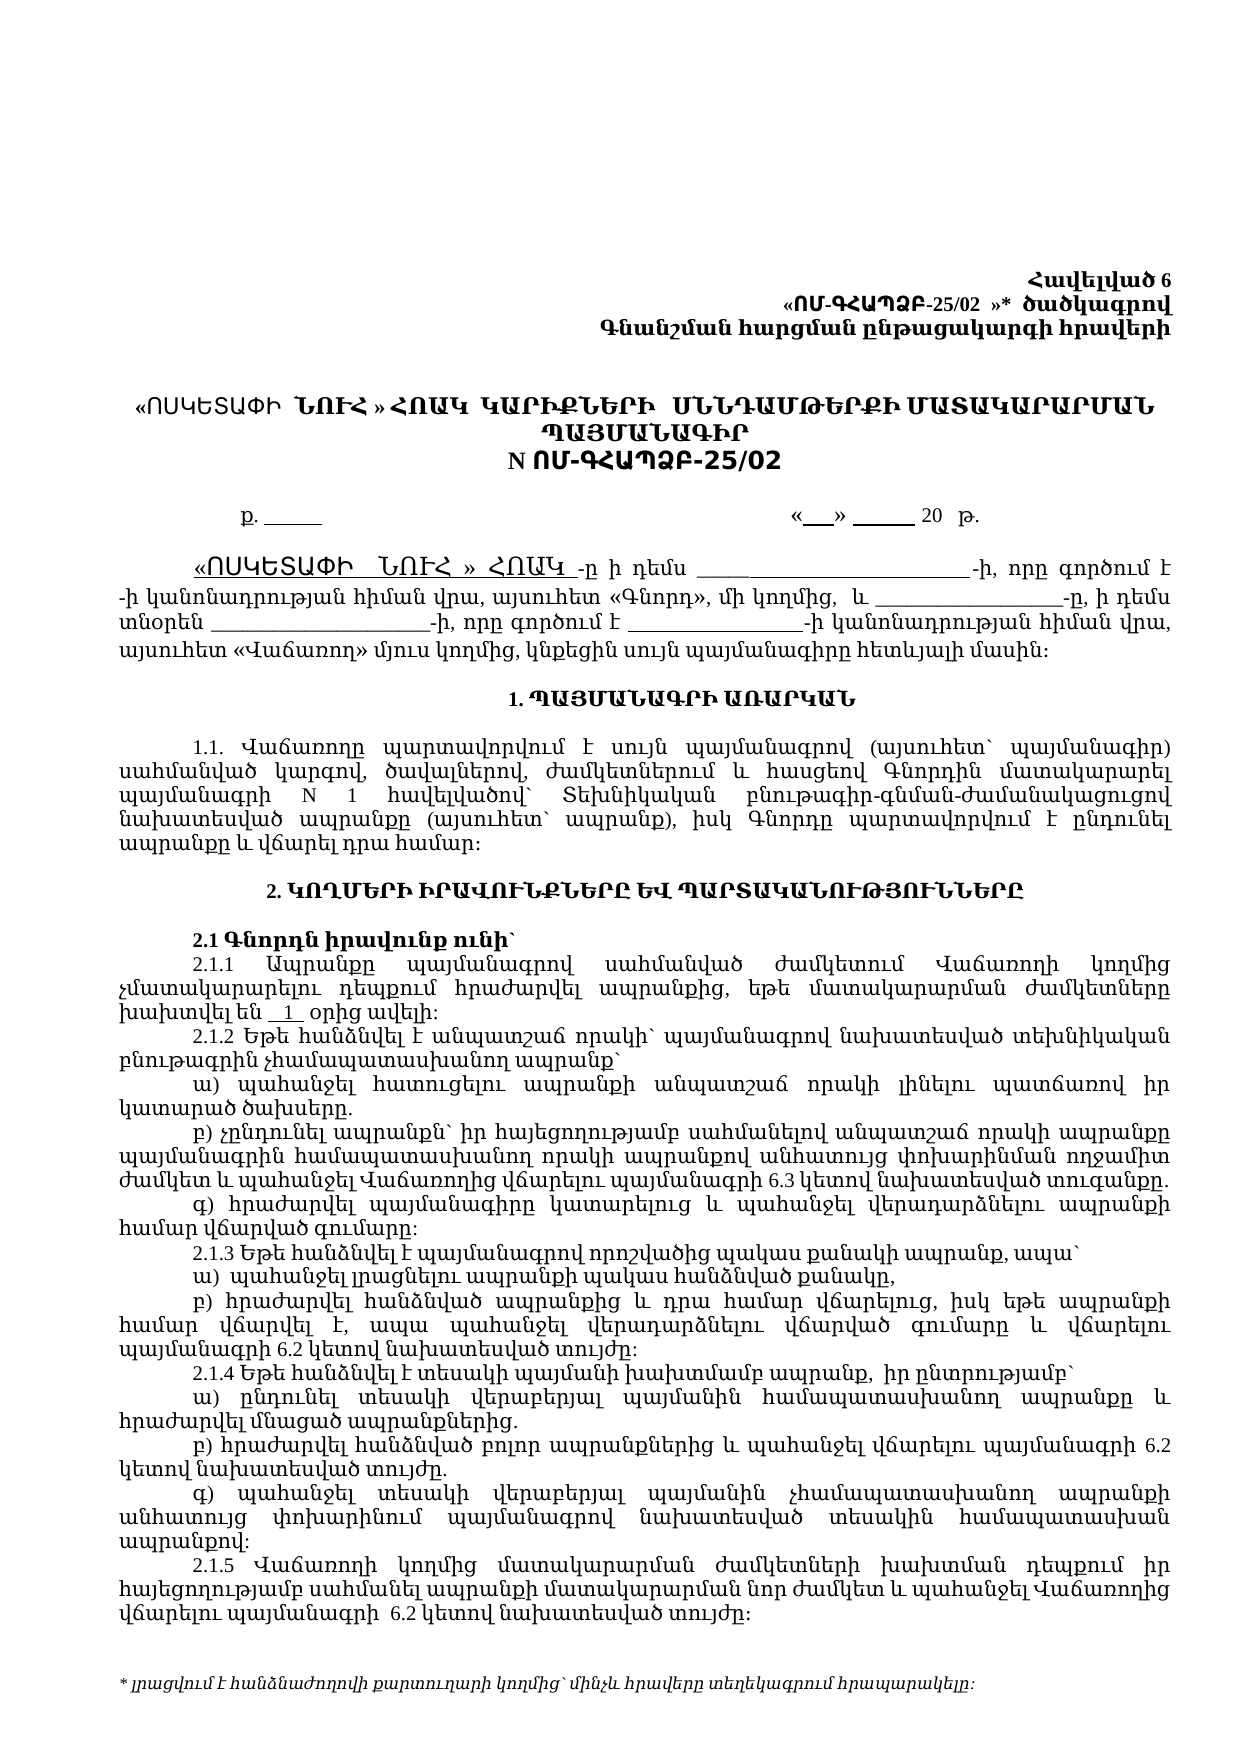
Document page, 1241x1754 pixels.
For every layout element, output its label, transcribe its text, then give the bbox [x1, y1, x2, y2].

text 2.1.4 Եթե հանձնվել է տեսակի պայմանի խախտմամբ ապրանք, իր ընտրությամբ` [118, 1361, 1171, 1385]
text 2.1 Գնորդն իրավունք ունի` [118, 928, 1171, 952]
text բ) չընդունել ապրանքն` իր հայեցողությամբ սահմանելով անպատշաճ որակի ապրանքը պայմանագրին համապատասխանող որակի ապրանքով անհատույց փոխարինման ողջամիտ ժամկետ և պահանջել Վաճառողից վճարելու պայմանագրի 6.3 կետով նախատեսված տուգանքը. [118, 1120, 1171, 1192]
text 2. ԿՈՂՄԵՐԻ ԻՐԱՎՈՒՆՔՆԵՐԸ ԵՎ ՊԱՐՏԱԿԱՆՈՒԹՅՈՒՆՆԵՐԸ [118, 879, 1171, 903]
text 1. ՊԱՅՄԱՆԱԳՐԻ ԱՌԱՐԿԱՆ [118, 687, 1171, 711]
text բ) հրաժարվել հանձնված բոլոր ապրանքներից և պահանջել վճարելու պայմանագրի 6.2 կետով նախատեսված տույժը. [118, 1433, 1171, 1481]
text Հավելված 6 [118, 267, 1171, 292]
text ա) պահանջել հատուցելու ապրանքի անպատշաճ որակի լինելու պատճառով իր կատարած ծախսերը. [118, 1072, 1171, 1120]
text գ) հրաժարվել պայմանագիրը կատարելուց և պահանջել վերադարձնելու ապրանքի համար վճարված գումարը: [118, 1192, 1171, 1240]
text Գնանշման հարցման ընթացակարգի հրավերի [118, 316, 1171, 340]
text 2.1.2 Եթե հանձնվել է անպատշաճ որակի` պայմանագրով նախատեսված տեխնիկական բնութագրին չհամապատասխանող ապրանք` [118, 1024, 1171, 1072]
text ա) պահանջել լրացնելու ապրանքի պակաս հանձնված քանակը, [118, 1264, 1171, 1288]
text բ) հրաժարվել հանձնված ապրանքից և դրա համար վճարելուց, իսկ եթե ապրանքի համար վճարվել է, ապա պահանջել վերադարձնելու վճարված գումարը և վճարելու պայմանագրի 6.2 կետով նախատեսված տույժը: [118, 1288, 1171, 1361]
text 1.1. Վաճառողը պարտավորվում է սույն պայմանագրով (այսուհետ` պայմանագիր) սահմանված կարգով, ծավալներով, ժամկետներում և հասցեով Գնորդին մատակարարել պայմանագրի N 1 հավելվածով` Տեխնիկական բնութագիր-գնման-ժամանակացուցով նախատեսված ապրանքը (այսուհետ` ապրանք), իսկ Գնորդը պարտավորվում է ընդունել ապրանքը և վճարել դրա համար։ [118, 735, 1171, 855]
text 2.1.3 Եթե հանձնվել է պայմանագրով որոշվածից պակաս քանակի ապրանք, ապա` [118, 1240, 1171, 1264]
text N ՈՄ-ԳՀԱՊՁԲ-25/02 [104, 446, 1171, 475]
text ՊԱՅՄԱՆԱԳԻՐ [104, 419, 1171, 446]
text «ՈՍԿԵՏԱՓԻ ՆՈՒՀ » ՀՈԱԿ ԿԱՐԻՔՆԵՐԻ ՍՆՆԴԱՄԹԵՐՔԻ ՄԱՏԱԿԱՐԱՐՄԱՆ [104, 393, 1171, 419]
text ք. « » 20 թ. [118, 499, 1171, 528]
text 2.1.5 Վաճառողի կողմից մատակարարման ժամկետների խախտման դեպքում իր հայեցողությամբ սահմանել ապրանքի մատակարարման նոր ժամկետ և պահանջել Վաճառողից վճարելու պայմանագրի 6.2 կետով նախատեսված տույժը։ [118, 1553, 1171, 1625]
text գ) պահանջել տեսակի վերաբերյալ պայմանին չհամապատասխանող ապրանքի անհատույց փոխարինում պայմանագրով նախատեսված տեսակին համապատասխան ապրանքով: [118, 1481, 1171, 1553]
text 2.1.1 Ապրանքը պայմանագրով սահմանված ժամկետում Վաճառողի կողմից չմատակարարելու դեպքում հրաժարվել ապրանքից, եթե մատակարարման ժամկետները խախտվել են 1 օրից ավելի: [118, 952, 1171, 1024]
text ա) ընդունել տեսակի վերաբերյալ պայմանին համապատասխանող ապրանքը և հրաժարվել մնացած ապրանքներից. [118, 1385, 1171, 1433]
text «ՈՍԿԵՏԱՓԻ ՆՈՒՀ » ՀՈԱԿ -ը ի դեմս _____ -ի, որը գործում է -ի կանոնադրության հիման վրա, այսուհետ «Գնորդ», մի կողմից, և __________________-ը, ի դեմս տնօրեն _____________________-ի, որը գործում է -ի կանոնադրության հիման վրա, այսուհետ «Վաճառող» մյուս կողմից, կնքեցին սույն պայմանագիրը հետևյալի մասին։ [118, 552, 1171, 663]
text * լրացվում է հանձնաժողովի քարտուղարի կողմից` մինչև հրավերը տեղեկագրում հրապարակելը: [118, 1673, 1171, 1693]
text «ՈՄ-ԳՀԱՊՁԲ-25/02 »* ծածկագրով [118, 292, 1171, 316]
